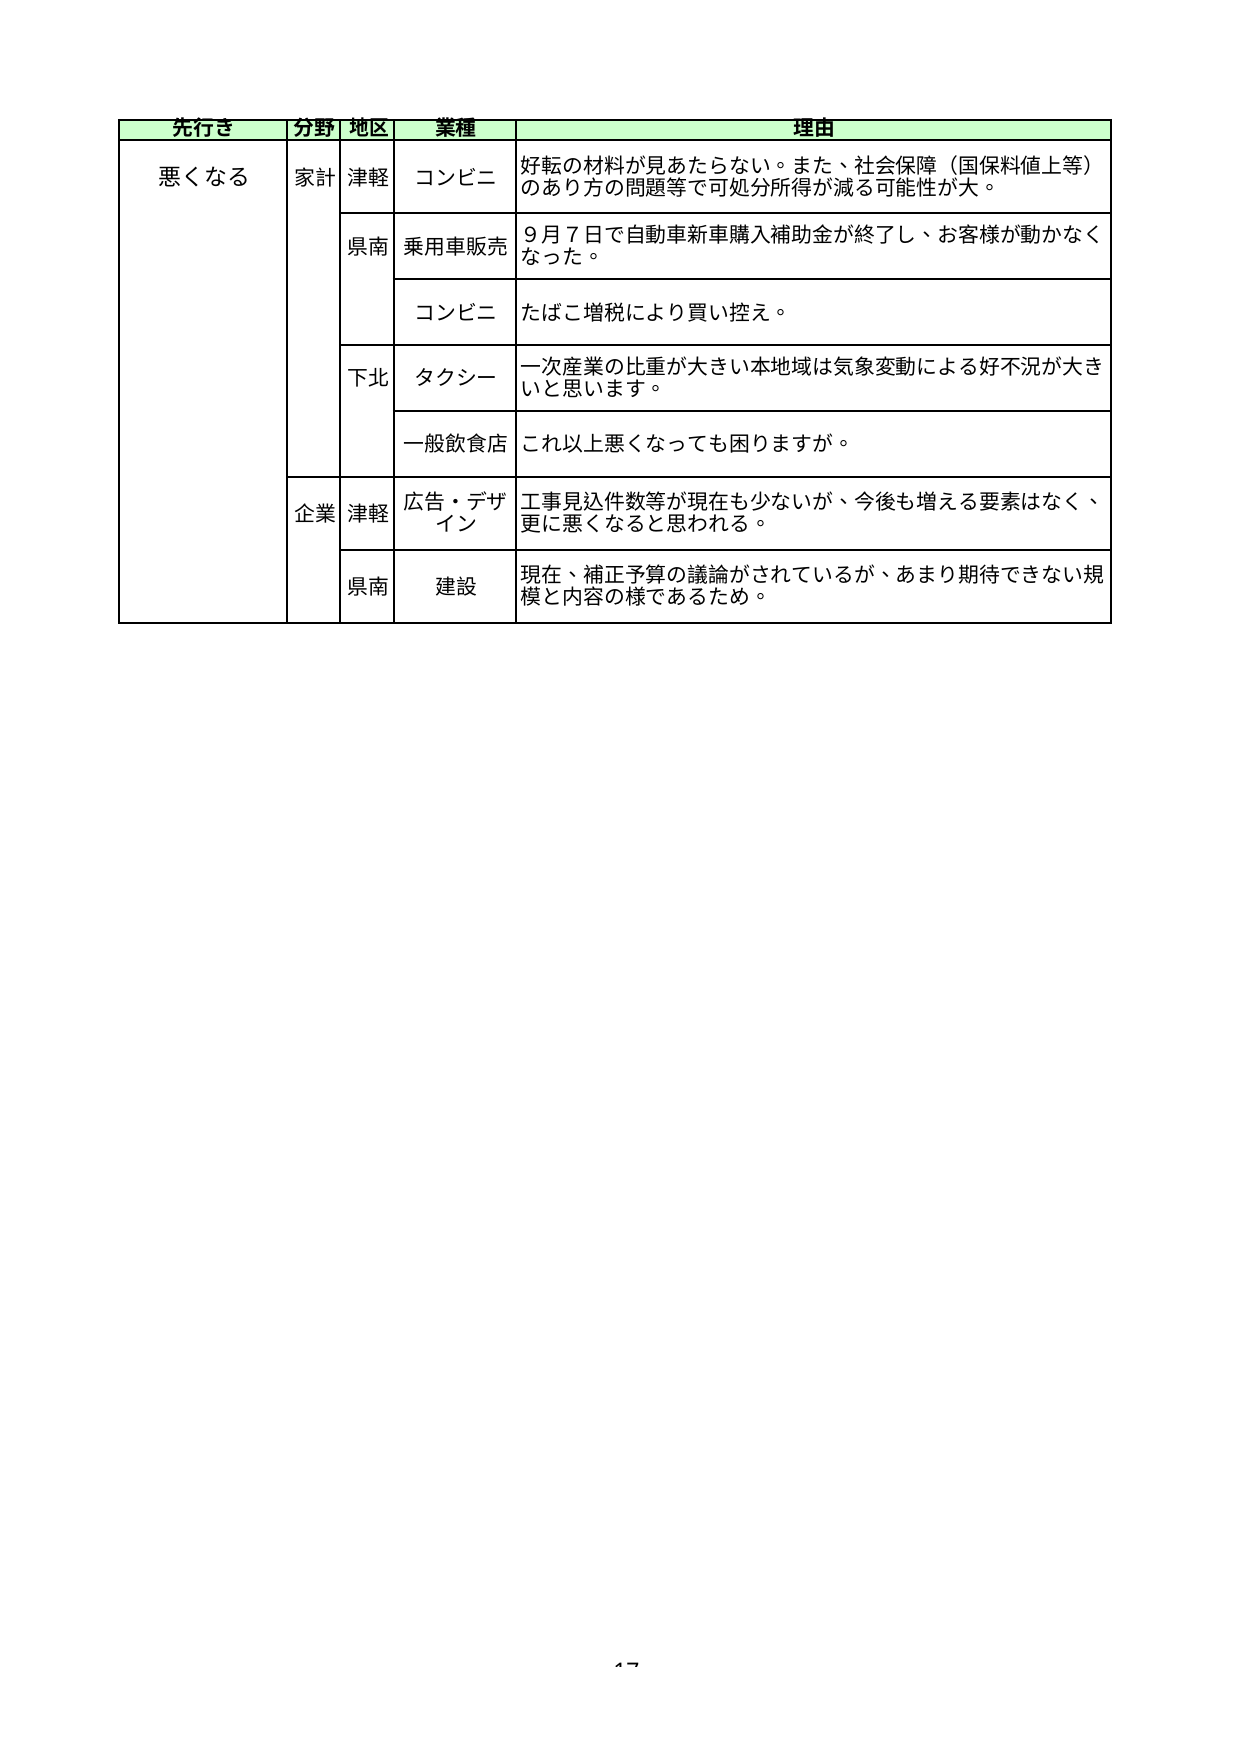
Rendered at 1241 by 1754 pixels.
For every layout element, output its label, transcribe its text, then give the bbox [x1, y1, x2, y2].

table_cell 広告・デザイン [395, 478, 515, 549]
table_cell コンビニ [395, 280, 515, 344]
table_cell タクシー [395, 346, 515, 410]
table_cell 建設 [395, 551, 515, 622]
table_cell 県南 [341, 551, 393, 622]
table_header 先行き [120, 121, 286, 139]
table_cell 工事見込件数等が現在も少ないが、今後も増える要素はなく、更に悪くなると思われる。 [517, 478, 1110, 549]
table_cell 家計 [288, 141, 339, 476]
table_cell 県南 [341, 214, 393, 344]
table_cell 一般飲食店 [395, 412, 515, 476]
table_cell 乗用車販売 [395, 214, 515, 278]
table_cell 企業 [288, 478, 339, 622]
table_header 分野 [288, 121, 339, 139]
table_header 地区 [341, 121, 393, 139]
table_cell これ以上悪くなっても困りますが。 [517, 412, 1110, 476]
table_cell 津軽 [341, 478, 393, 549]
table_cell 津軽 [341, 141, 393, 212]
table_header 業種 [395, 121, 515, 139]
table_cell コンビニ [395, 141, 515, 212]
table_cell 現在、補正予算の議論がされているが、あまり期待できない規模と内容の様であるため。 [517, 551, 1110, 622]
table_cell 悪くなる [120, 141, 286, 622]
table_cell 好転の材料が見あたらない。また、社会保障（国保料値上等） のあり方の問題等で可処分所得が減る可能性が大。 [517, 141, 1110, 212]
table_cell 一次産業の比重が大きい本地域は気象変動による好不況が大きいと思います。 [517, 346, 1110, 410]
table_header 理由 [517, 121, 1110, 139]
table_cell 下北 [341, 346, 393, 476]
table_cell ９月７日で自動車新車購入補助金が終了し、お客様が動かなくなった。 [517, 214, 1110, 278]
table_cell たばこ増税により買い控え。 [517, 280, 1110, 344]
